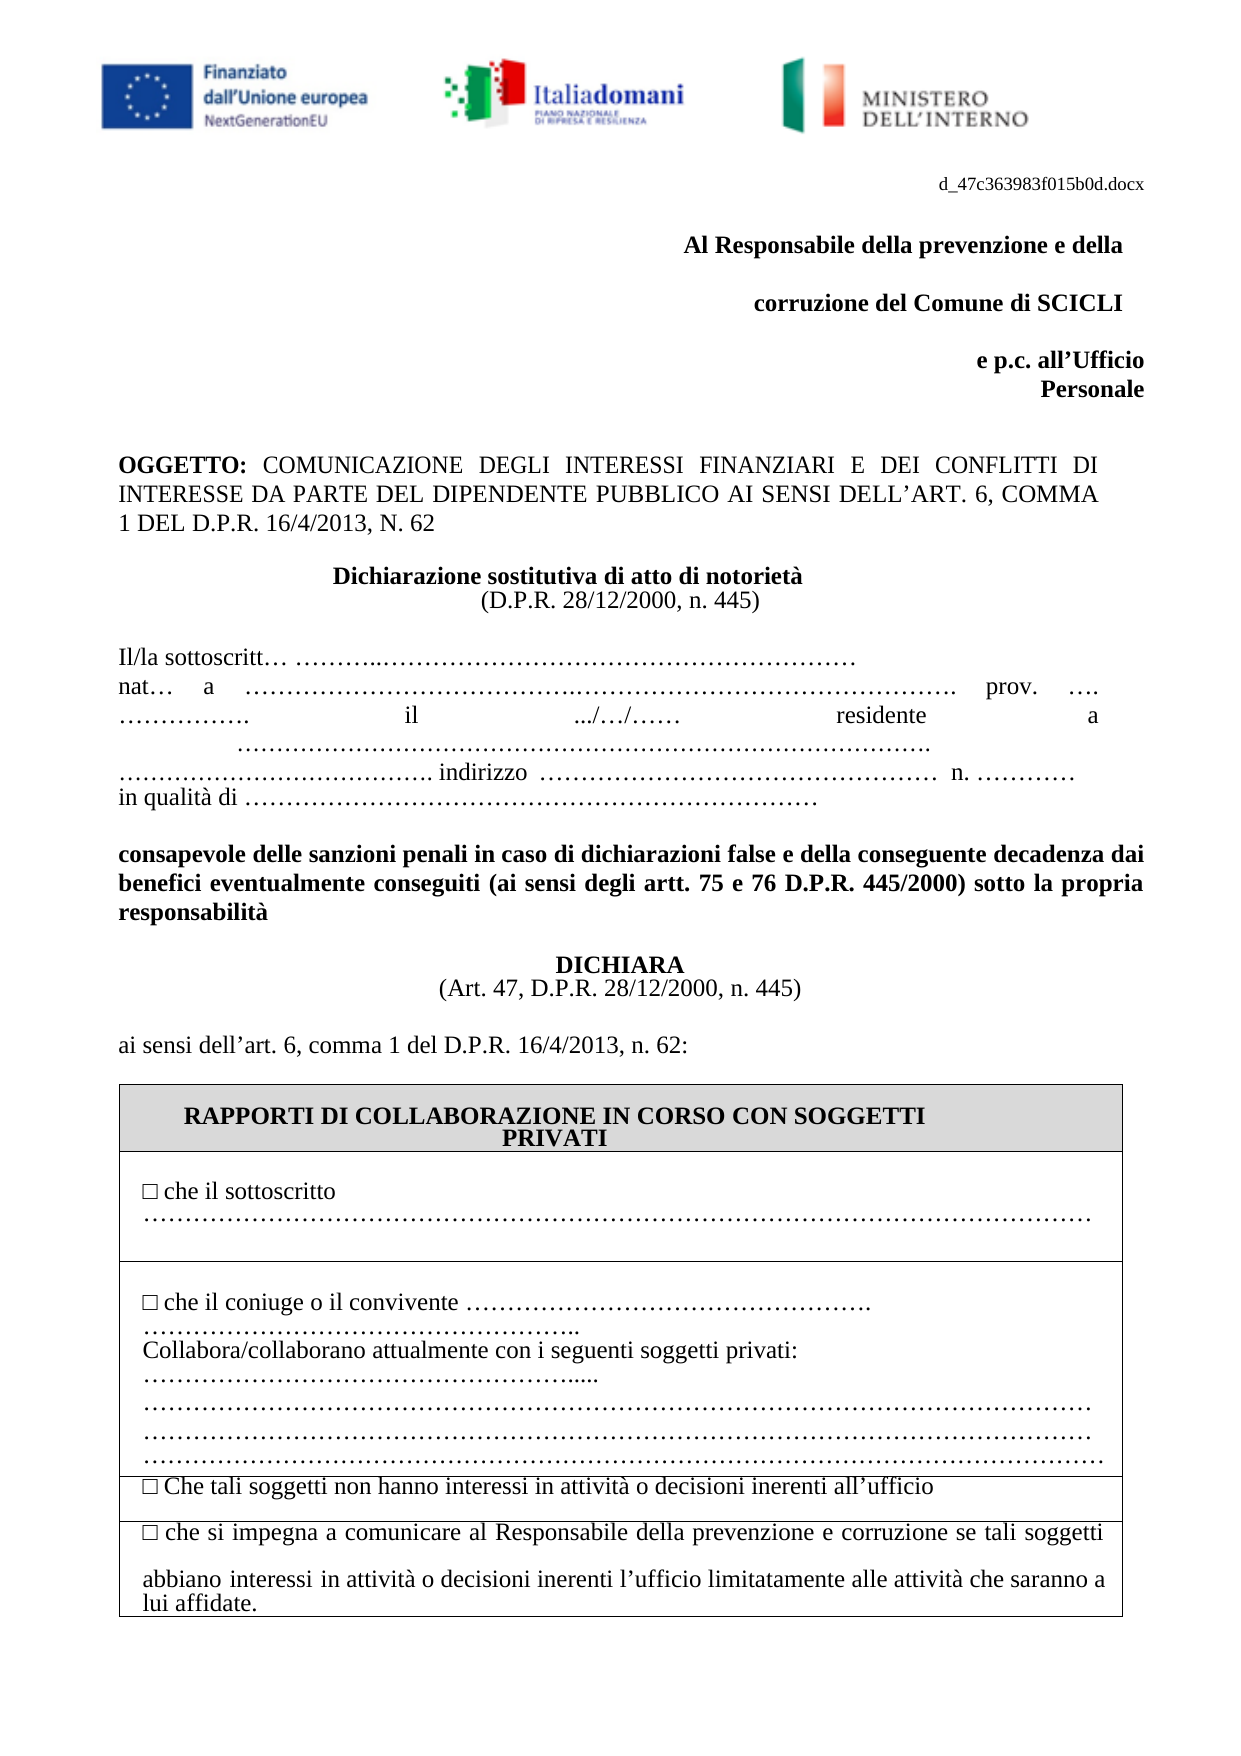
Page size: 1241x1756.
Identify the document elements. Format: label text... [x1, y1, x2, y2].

picture [95, 52, 1036, 152]
table_cell □ Che tali soggetti non hanno interessi in attività o decisioni inerenti all’ufficio [120, 1477, 1122, 1521]
text Al Responsabile della prevenzione e della corruzione del Comune di SCICLI [533, 230, 1123, 317]
table_header RAPPORTI DI COLLABORAZIONE IN CORSO CON SOGGETTI PRIVATI [120, 1085, 1122, 1151]
table_cell □ che si impegna a comunicare al Responsabile della prevenzione e corruzione se tali soggetti abbiano interessi in attività o decisioni inerenti l’ufficio limitatamente alle attività che saranno a lui affidate. [120, 1522, 1122, 1616]
text in qualità di …………………………………………………………… [118, 786, 1144, 810]
text Il/la sottoscritt… ………..………………………………………………… [118, 642, 1144, 671]
text (Art. 47, D.P.R. 28/12/2000, n. 445) [373, 978, 866, 1002]
subtitle Dichiarazione sostitutiva di atto di notorietà [118, 566, 806, 589]
text DICHIARA [374, 954, 866, 978]
text OGGETTO: COMUNICAZIONE DEGLI INTERESSI FINANZIARI E DEI CONFLITTI DI INTERESSE DA PARTE DEL DIPENDENTE PUBBLICO AI SENSI DELL’ART. 6, COMMA 1 DEL D.P.R. 16/4/2013, N. 62 [118, 450, 1098, 537]
table_cell □ che il sottoscritto …………………………………………………………………………………………………… [120, 1152, 1122, 1261]
table_cell □ che il coniuge o il convivente ………………………………………….…………………………………………….. Collabora/collaborano attualmente con i seguenti soggetti privati: ……………………………………………..... …………………………………………………………………………………………………… …………………………………………………………………………………………………… ……………………………………………………………………………………………………… [120, 1262, 1122, 1476]
text nat… a ………………………………….………………………………………. prov. ….……………. il .../…/…… residente a …………………………………………………………………………….…………………………………. indirizzo ………………………………………… n. ………… [118, 671, 1098, 786]
subtitle e p.c. all’Ufficio Personale [889, 346, 1144, 403]
text ai sensi dell’art. 6, comma 1 del D.P.R. 16/4/2013, n. 62: [118, 1030, 1144, 1059]
subtitle consapevole delle sanzioni penali in caso di dichiarazioni false e della conseguente decadenza dai benefici eventualmente conseguiti (ai sensi degli artt. 75 e 76 D.P.R. 445/2000) sotto la propria responsabilità [118, 839, 1144, 925]
text (D.P.R. 28/12/2000, n. 445) [374, 589, 866, 613]
